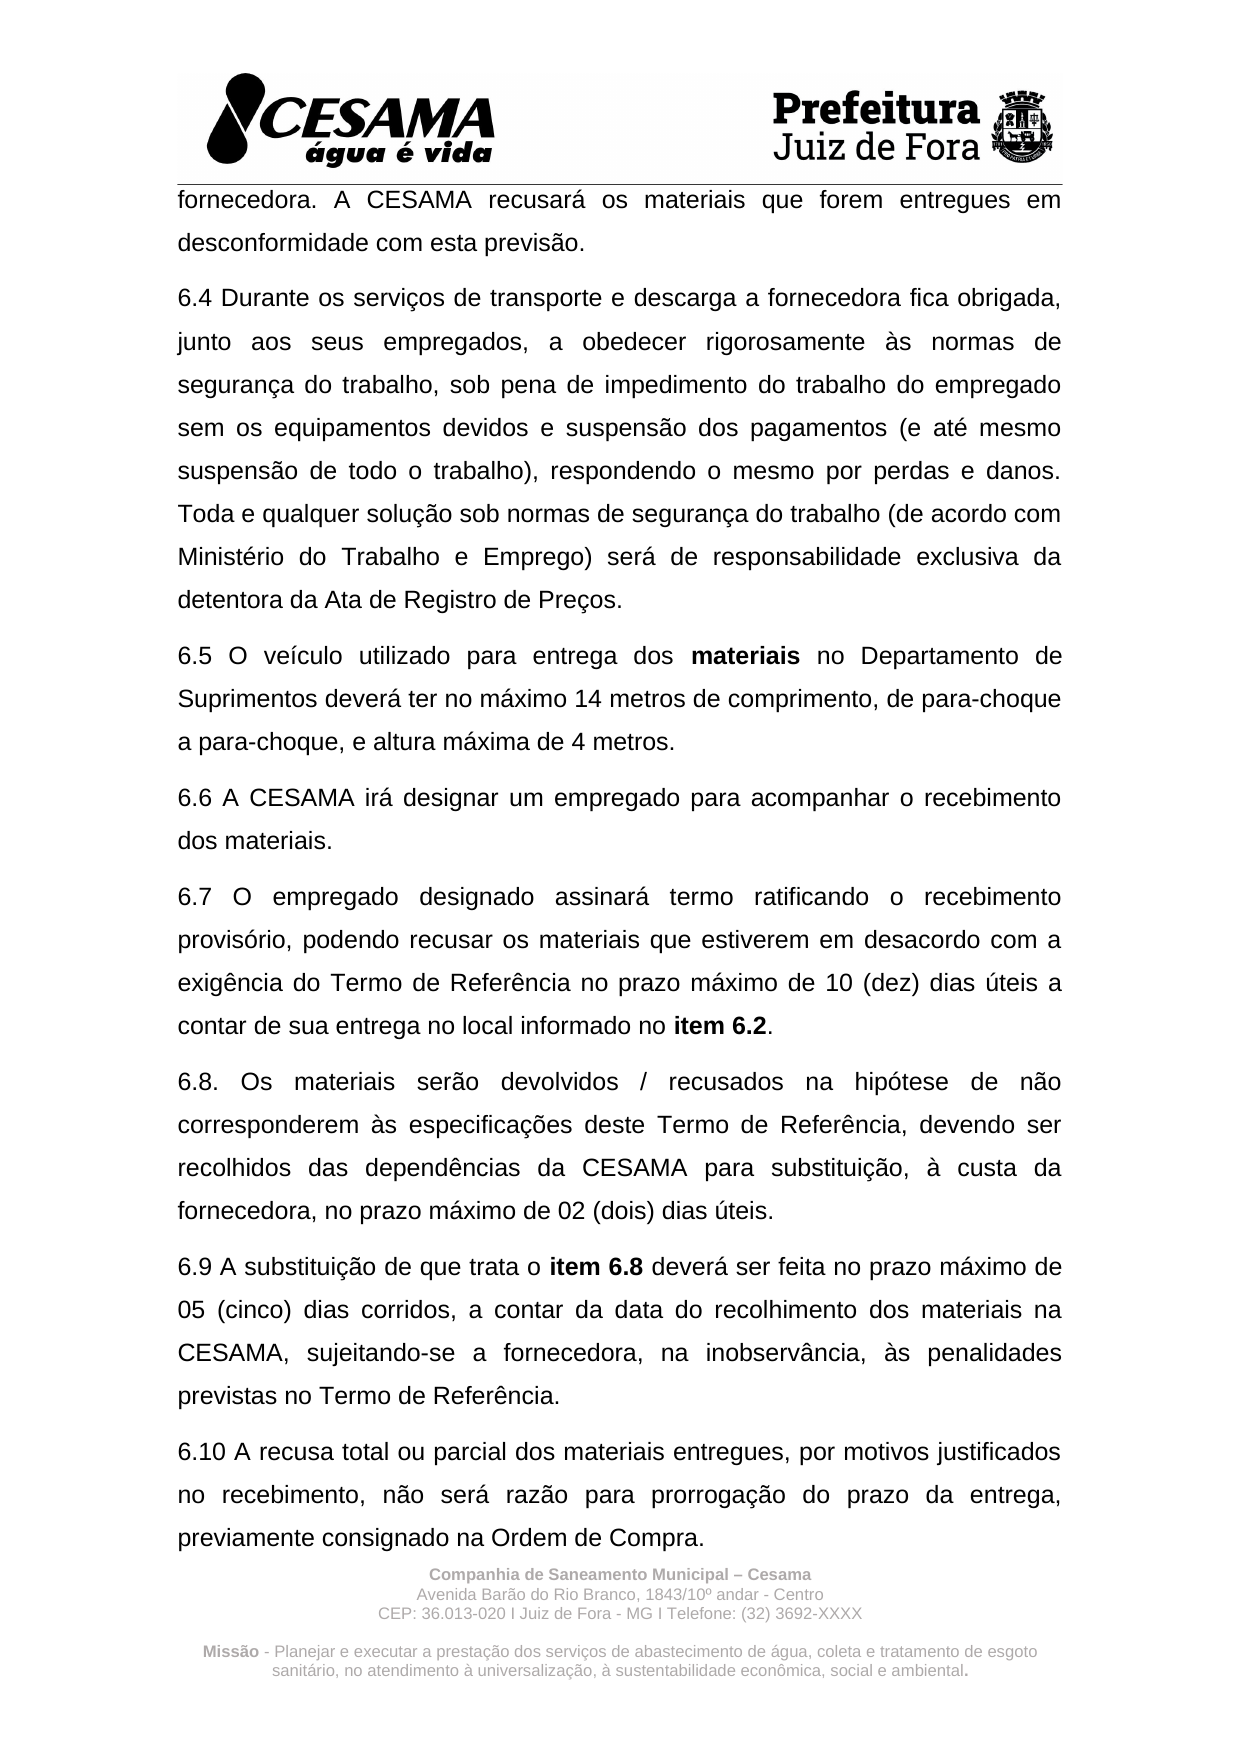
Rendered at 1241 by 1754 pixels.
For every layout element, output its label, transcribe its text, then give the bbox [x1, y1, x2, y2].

text 6.9 A substituição de que trata o item 6.8 deverá ser feita no prazo máximo de 05 (cinco) dias corridos, a contar da data do recolhimento dos materiais na CESAMA, sujeitando-se a fornecedora, na inobservância, às penalidades previstas no Termo de Referência. [177, 1251, 1063, 1409]
picture [177, 73, 1063, 185]
text 6.8. Os materiais serão devolvidos / recusados na hipótese de não corresponderem às especificações deste Termo de Referência, devendo ser recolhidos das dependências da CESAMA para substituição, à custa da fornecedora, no prazo máximo de 02 (dois) dias úteis. [177, 1066, 1063, 1224]
text 6.4 Durante os serviços de transporte e descarga a fornecedora fica obrigada, junto aos seus empregados, a obedecer rigorosamente às normas de segurança do trabalho, sob pena de impedimento do trabalho do empregado sem os equipamentos devidos e suspensão dos pagamentos (e até mesmo suspensão de todo o trabalho), respondendo o mesmo por perdas e danos. Toda e qualquer solução sob normas de segurança do trabalho (de acordo com Ministério do Trabalho e Emprego) será de responsabilidade exclusiva da detentora da Ata de Registro de Preços. [177, 283, 1063, 614]
text 6.7 O empregado designado assinará termo ratificando o recebimento provisório, podendo recusar os materiais que estiverem em desacordo com a exigência do Termo de Referência no prazo máximo de 10 (dez) dias úteis a contar de sua entrega no local informado no item 6.2. [177, 881, 1063, 1039]
text 6.5 O veículo utilizado para entrega dos materiais no Departamento de Suprimentos deverá ter no máximo 14 metros de comprimento, de para-choque a para-choque, e altura máxima de 4 metros. [177, 641, 1063, 756]
text 6.6 A CESAMA irá designar um empregado para acompanhar o recebimento dos materiais. [177, 783, 1063, 854]
text 6.10 A recusa total ou parcial dos materiais entregues, por motivos justificados no recebimento, não será razão para prorrogação do prazo da entrega, previamente consignado na Ordem de Compra. [177, 1436, 1063, 1551]
